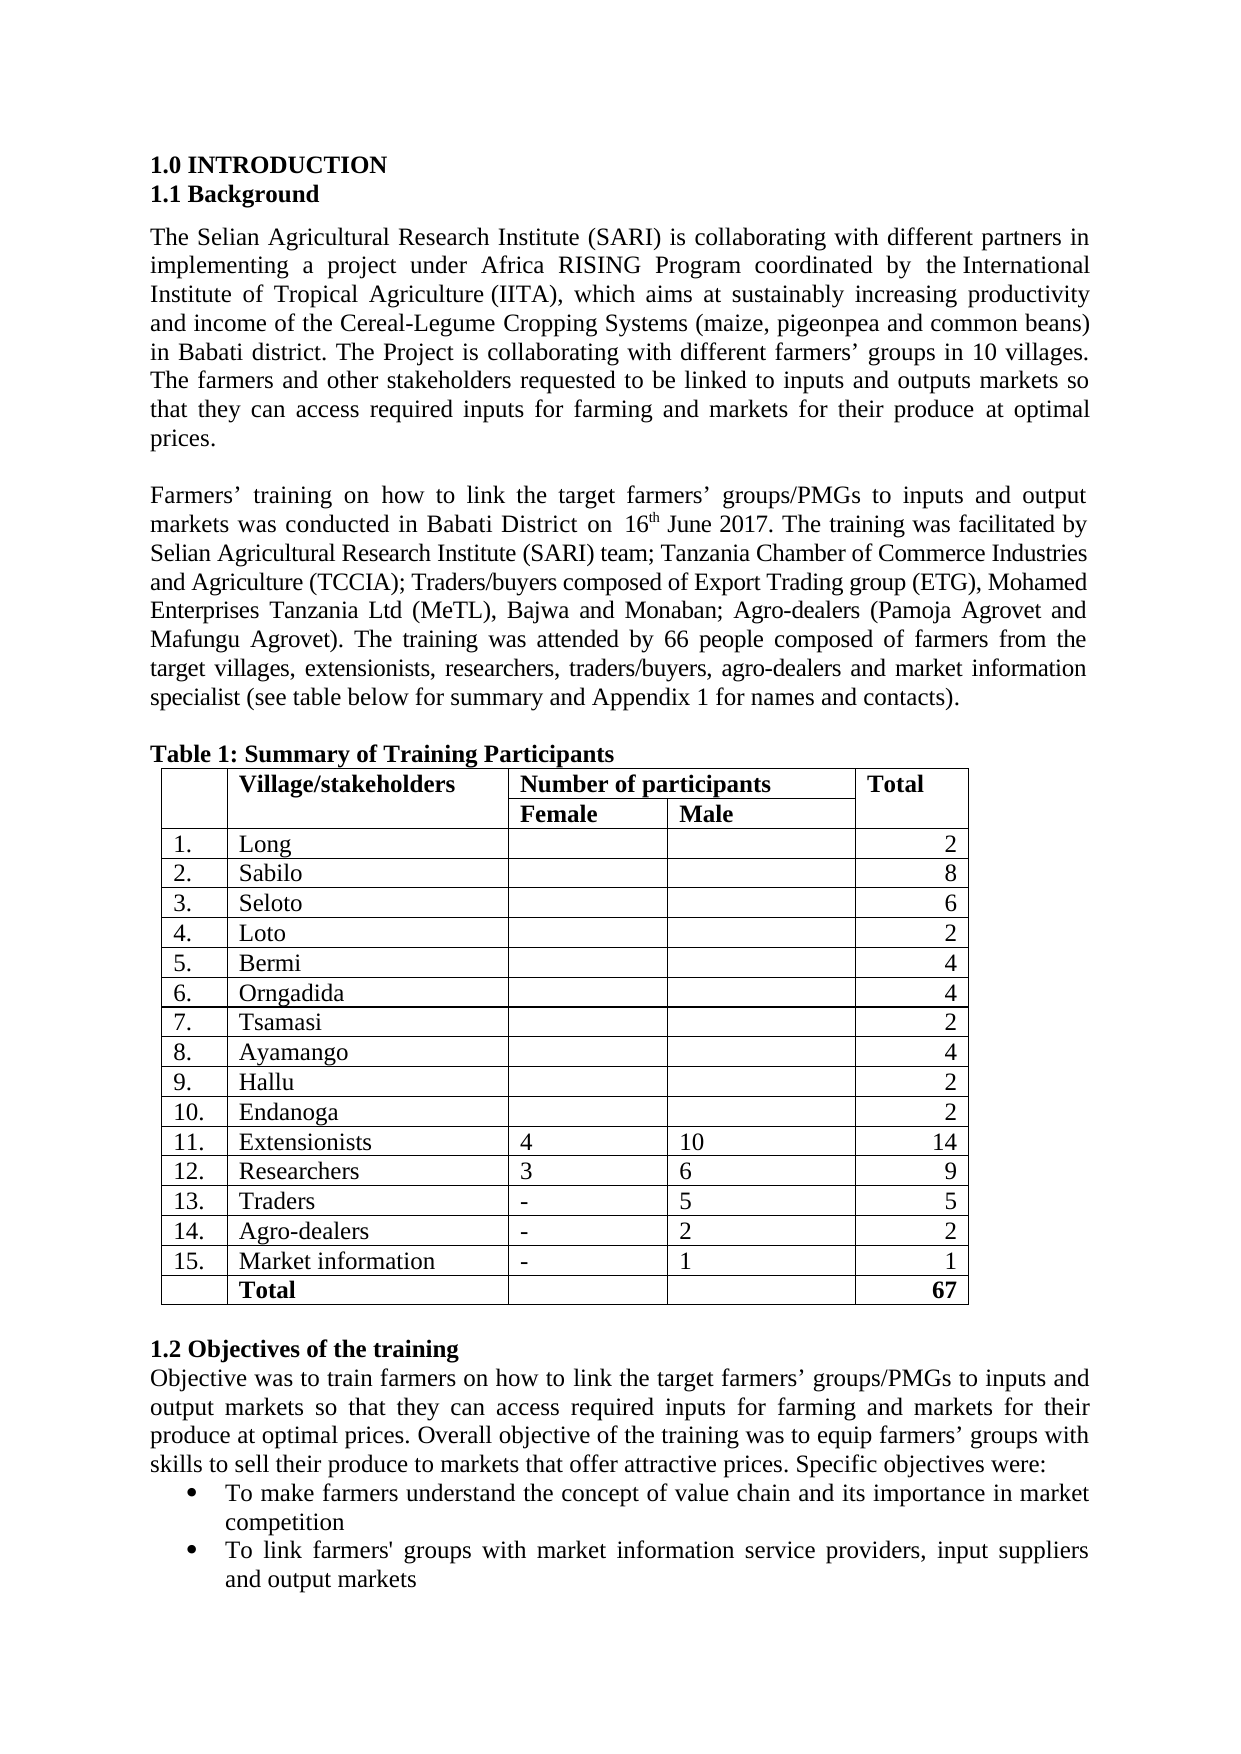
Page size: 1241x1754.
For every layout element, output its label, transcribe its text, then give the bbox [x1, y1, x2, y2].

table_cell [509, 1097, 667, 1126]
table_cell 8 [856, 859, 968, 887]
text The Selian Agricultural Research Institute (SARI) is collaborating with different partners in implementing a project under Africa RISING Program coordinated by the International Institute of Tropical Agriculture (IITA), which aims at sustainably increasing productivity and income of the Cereal-Legume Cropping Systems (maize, pigeonpea and common beans) in Babati district. The Project is collaborating with different farmers’ groups in 10 villages. The farmers and other stakeholders requested to be linked to inputs and outputs markets so that they can access required inputs for farming and markets for their produce at optimal prices. [150, 222, 1090, 452]
table_cell 6 [856, 888, 968, 917]
table_header Village/stakeholders [228, 769, 508, 828]
table_cell [509, 1008, 667, 1036]
table_cell 14 [856, 1127, 968, 1155]
table_cell [509, 829, 667, 857]
table_cell Female [509, 799, 667, 828]
table_cell [162, 1097, 227, 1126]
text Objective was to train farmers on how to link the target farmers’ groups/PMGs to inputs and output markets so that they can access required inputs for farming and markets for their produce at optimal prices. Overall objective of the training was to equip farmers’ groups with skills to sell their produce to markets that offer attractive prices. Specific objectives were: [150, 1363, 1090, 1478]
table_cell [668, 1037, 855, 1066]
table_cell 4 [856, 1037, 968, 1066]
table_cell Seloto [228, 888, 508, 917]
table_cell 6 [668, 1156, 855, 1185]
table_cell [668, 829, 855, 857]
table_cell Loto [228, 918, 508, 947]
table_header [162, 769, 227, 828]
table_cell - [509, 1216, 667, 1245]
text 1.0 INTRODUCTION [150, 150, 1090, 179]
table_cell [668, 918, 855, 947]
table_cell 10 [668, 1127, 855, 1155]
table_cell [668, 1097, 855, 1126]
table_cell [509, 888, 667, 917]
table_cell Traders [228, 1186, 508, 1215]
table_cell Researchers [228, 1156, 508, 1185]
table_cell [509, 978, 667, 1006]
table_cell 2 [856, 1216, 968, 1245]
table_cell [668, 1276, 855, 1304]
table_cell [162, 1246, 227, 1274]
table_cell Total [228, 1276, 508, 1304]
table_cell [162, 1008, 227, 1036]
table_cell [668, 948, 855, 977]
table_cell 2 [856, 1097, 968, 1126]
table_cell 2 [856, 1008, 968, 1036]
table_cell Long [228, 829, 508, 857]
table_cell 5 [856, 1186, 968, 1215]
table_cell [509, 1276, 667, 1304]
table_cell [162, 1186, 227, 1215]
table_cell [162, 948, 227, 977]
text Table 1: Summary of Training Participants [150, 739, 1090, 768]
table_cell Orngadida [228, 978, 508, 1006]
table_cell Endanoga [228, 1097, 508, 1126]
table_cell [162, 1067, 227, 1096]
table_cell [668, 888, 855, 917]
table_cell [162, 978, 227, 1006]
text 1.2 Objectives of the training [150, 1334, 1090, 1363]
table_cell 9 [856, 1156, 968, 1185]
table_cell [162, 918, 227, 947]
table_cell [162, 1216, 227, 1245]
table_cell Market information [228, 1246, 508, 1274]
table_cell 5 [668, 1186, 855, 1215]
table_cell [668, 1008, 855, 1036]
table_cell 2 [668, 1216, 855, 1245]
table_cell 3 [509, 1156, 667, 1185]
table_cell [162, 1037, 227, 1066]
table_cell 4 [856, 948, 968, 977]
table_cell - [509, 1186, 667, 1215]
table_cell 4 [856, 978, 968, 1006]
table_cell [509, 1037, 667, 1066]
table_cell Agro-dealers [228, 1216, 508, 1245]
table_cell [509, 1067, 667, 1096]
table_cell 1 [668, 1246, 855, 1274]
text 1.1 Background [150, 179, 1131, 207]
table_cell Bermi [228, 948, 508, 977]
table_header Number of participants [509, 769, 855, 798]
table_cell [162, 888, 227, 917]
table_cell 4 [509, 1127, 667, 1155]
table_cell Extensionists [228, 1127, 508, 1155]
table_cell [668, 978, 855, 1006]
table_cell [162, 1156, 227, 1185]
table_cell 2 [856, 829, 968, 857]
table_cell [668, 859, 855, 887]
table_cell [162, 829, 227, 857]
table_cell Hallu [228, 1067, 508, 1096]
table_cell [509, 918, 667, 947]
table_cell [162, 1276, 227, 1304]
table_header Total [856, 769, 968, 828]
table_cell [509, 948, 667, 977]
table_cell [509, 859, 667, 887]
text Farmers’ training on how to link the target farmers’ groups/PMGs to inputs and output markets was conducted in Babati District on 16th June 2017. The training was facilitated by Selian Agricultural Research Institute (SARI) team; Tanzania Chamber of Commerce Industries and Agriculture (TCCIA); Traders/buyers composed of Export Trading group (ETG), Mohamed Enterprises Tanzania Ltd (MeTL), Bajwa and Monaban; Agro-dealers (Pamoja Agrovet and Mafungu Agrovet). The training was attended by 66 people composed of farmers from the target villages, extensionists, researchers, traders/buyers, agro-dealers and market information specialist (see table below for summary and Appendix 1 for names and contacts). [150, 481, 1087, 711]
table_cell [668, 1067, 855, 1096]
table_cell 67 [856, 1276, 968, 1304]
table_cell [162, 859, 227, 887]
table_cell 2 [856, 1067, 968, 1096]
table_cell 2 [856, 918, 968, 947]
table_cell Male [668, 799, 855, 828]
list To make farmers understand the concept of value chain and its importance in market competition [187, 1478, 1090, 1535]
table_cell Ayamango [228, 1037, 508, 1066]
table_cell 1 [856, 1246, 968, 1274]
table_cell [162, 1127, 227, 1155]
list To link farmers' groups with market information service providers, input suppliers and output markets [187, 1535, 1090, 1593]
table_cell Sabilo [228, 859, 508, 887]
table_cell - [509, 1246, 667, 1274]
table_cell Tsamasi [228, 1008, 508, 1036]
